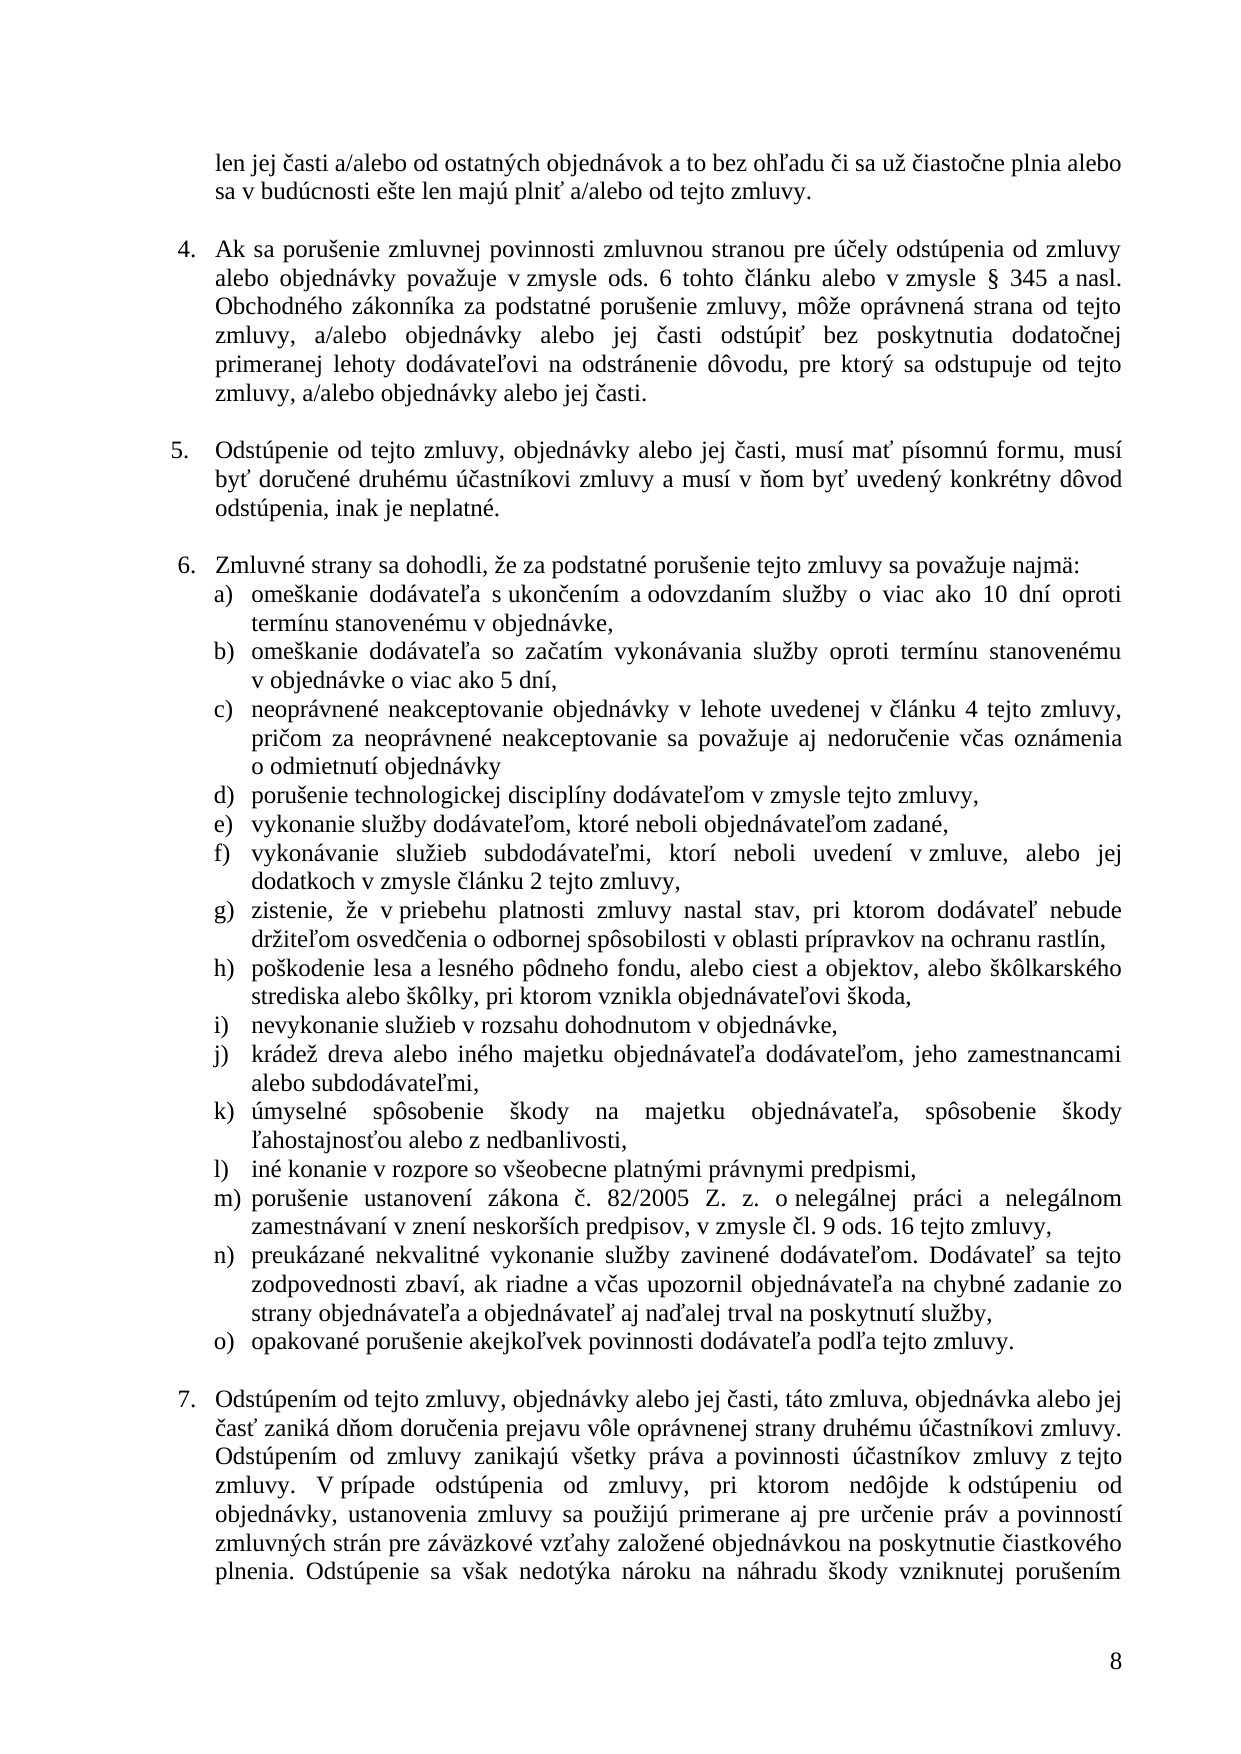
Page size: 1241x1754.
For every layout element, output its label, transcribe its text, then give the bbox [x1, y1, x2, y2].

list porušenie technologickej disciplíny dodávateľom v zmysle tejto zmluvy, [213, 780, 1122, 809]
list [177, 1384, 1122, 1585]
list omeškanie dodávateľa so začatím vykonávania služby oproti termínu stanovenému v objednávke o viac ako 5 dní, [213, 636, 1122, 694]
list opakované porušenie akejkoľvek povinnosti dodávateľa podľa tejto zmluvy. [213, 1326, 1122, 1355]
list vykonanie služby dodávateľom, ktoré neboli objednávateľom zadané, [213, 809, 1122, 838]
list Ak sa porušenie zmluvnej povinnosti zmluvnou stranou pre účely odstúpenia od zmluvy alebo objednávky považuje v zmysle ods. 6 tohto článku alebo v zmysle § 345 a nasl. Obchodného zákonníka za podstatné porušenie zmluvy, môže oprávnená strana od tejto zmluvy, a/alebo objednávky alebo jej časti odstúpiť bez poskytnutia dodatočnej primeranej lehoty dodávateľovi na odstránenie dôvodu, pre ktorý sa odstupuje od tejto zmluvy, a/alebo objednávky alebo jej časti. [177, 234, 1122, 406]
list iné konanie v rozpore so všeobecne platnými právnymi predpismi, [213, 1154, 1122, 1183]
list Zmluvné strany sa dohodli, že za podstatné porušenie tejto zmluvy sa považuje najmä: [177, 550, 1122, 579]
list preukázané nekvalitné vykonanie služby zavinené dodávateľom. Dodávateľ sa tejto zodpovednosti zbaví, ak riadne a včas upozornil objednávateľa na chybné zadanie zo strany objednávateľa a objednávateľ aj naďalej trval na poskytnutí služby, [213, 1240, 1122, 1326]
list krádež dreva alebo iného majetku objednávateľa dodávateľom, jeho zamestnancami alebo subdodávateľmi, [213, 1039, 1122, 1096]
list poškodenie lesa a lesného pôdneho fondu, alebo ciest a objektov, alebo škôlkarského strediska alebo škôlky, pri ktorom vznikla objednávateľovi škoda, [213, 953, 1122, 1010]
list Odstúpenie od tejto zmluvy, objednávky alebo jej časti, musí mať písomnú formu, musí byť doručené druhému účastníkovi zmluvy a musí v ňom byť uvedený konkrétny dôvod odstúpenia, inak je neplatné. [170, 435, 1122, 521]
list porušenie ustanovení zákona č. 82/2005 Z. z. o nelegálnej práci a nelegálnom zamestnávaní v znení neskorších predpisov, v zmysle čl. 9 ods. 16 tejto zmluvy, [213, 1183, 1122, 1240]
list zistenie, že v priebehu platnosti zmluvy nastal stav, pri ktorom dodávateľ nebude držiteľom osvedčenia o odbornej spôsobilosti v oblasti prípravkov na ochranu rastlín, [213, 895, 1122, 953]
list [177, 148, 1122, 205]
list nevykonanie služieb v rozsahu dohodnutom v objednávke, [213, 1010, 1122, 1039]
list úmyselné spôsobenie škody na majetku objednávateľa, spôsobenie škody ľahostajnosťou alebo z nedbanlivosti, [213, 1096, 1122, 1154]
list vykonávanie služieb subdodávateľmi, ktorí neboli uvedení v zmluve, alebo jej dodatkoch v zmysle článku 2 tejto zmluvy, [213, 838, 1122, 895]
list omeškanie dodávateľa s ukončením a odovzdaním služby o viac ako 10 dní oproti termínu stanovenému v objednávke, [213, 579, 1122, 636]
list neoprávnené neakceptovanie objednávky v lehote uvedenej v článku 4 tejto zmluvy, pričom za neoprávnené neakceptovanie sa považuje aj nedoručenie včas oznámenia o odmietnutí objednávky [213, 694, 1122, 780]
